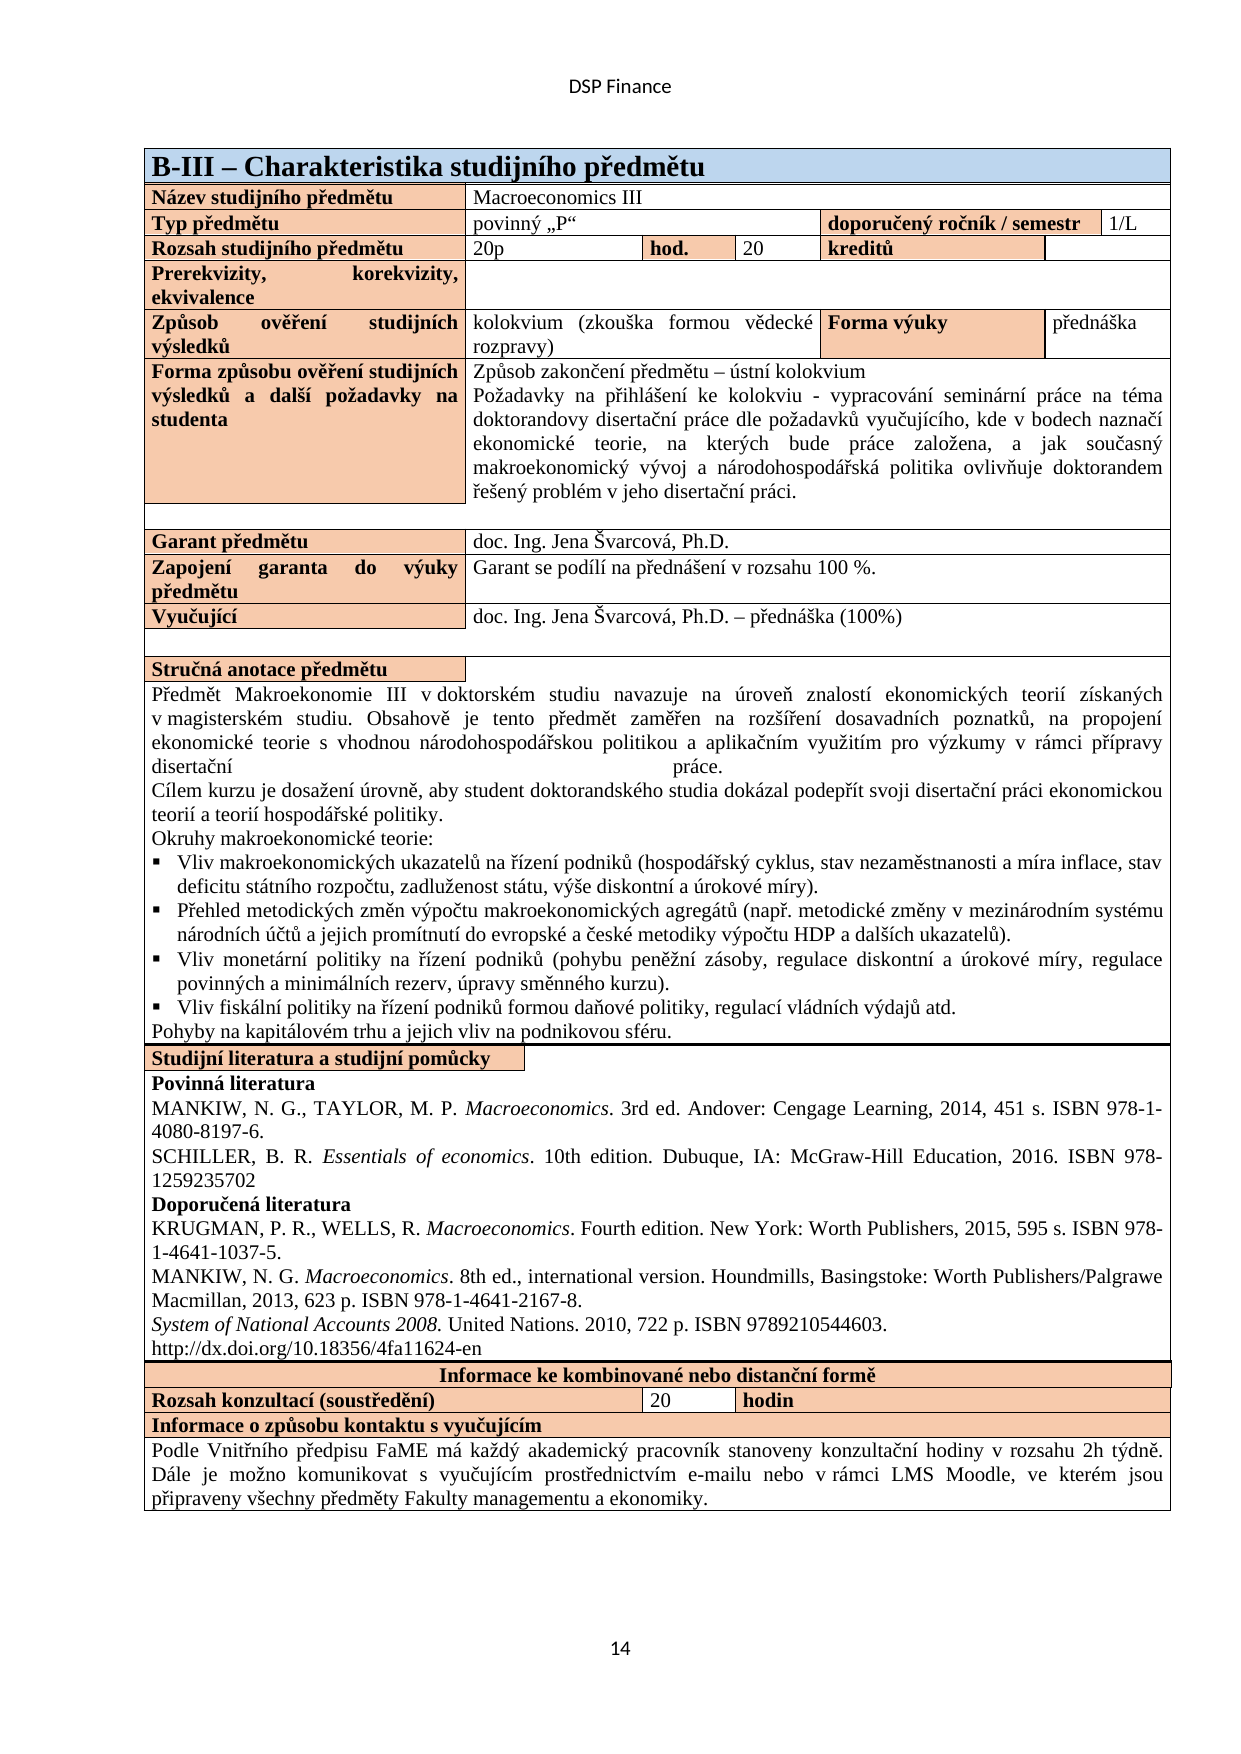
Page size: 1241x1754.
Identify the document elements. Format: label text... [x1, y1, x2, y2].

table_cell přednáška [1046, 310, 1170, 358]
table_cell Předmět Makroekonomie III v doktorském studiu navazuje na úroveň znalostí ekonomických teorií získaných v magisterském studiu. Obsahově je tento předmět zaměřen na rozšíření dosavadních poznatků, na propojení ekonomické teorie s vhodnou národohospodářskou politikou a aplikačním využitím pro výzkumy v rámci přípravy disertační práce. Cílem kurzu je dosažení úrovně, aby student doktorandského studia dokázal podepřít svoji disertační práci ekonomickou teorií a teorií hospodářské politiky. Okruhy makroekonomické teorie: Vliv makroekonomických ukazatelů na řízení podniků (hospodářský cyklus, stav nezaměstnanosti a míra inflace, stav deficitu státního rozpočtu, zadluženost státu, výše diskontní a úrokové míry). Přehled metodických změn výpočtu makroekonomických agregátů (např. metodické změny v mezinárodním systému národních účtů a jejich promítnutí do evropské a české metodiky výpočtu HDP a dalších ukazatelů). Vliv monetární politiky na řízení podniků (pohybu peněžní zásoby, regulace diskontní a úrokové míry, regulace povinných a minimálních rezerv, úpravy směnného kurzu). Vliv fiskální politiky na řízení podniků formou daňové politiky, regulací vládních výdajů atd. Pohyby na kapitálovém trhu a jejich vliv na podnikovou sféru. [145, 681, 1170, 1043]
table_cell Zapojení garanta do výuky předmětu [145, 555, 465, 603]
table_cell 1/L [1102, 210, 1170, 234]
table_cell [466, 261, 1170, 309]
table_cell Způsob zakončení předmětu – ústní kolokvium Požadavky na přihlášení ke kolokviu - vypracování seminární práce na téma doktorandovy disertační práce dle požadavků vyučujícího, kde v bodech naznačí ekonomické teorie, na kterých bude práce založena, a jak současný makroekonomický vývoj a národohospodářská politika ovlivňuje doktorandem řešený problém v jeho disertační práci. [466, 359, 1170, 503]
table_cell hod. [643, 236, 735, 259]
table_cell Garant předmětu [145, 530, 465, 553]
table_cell Stručná anotace předmětu [145, 657, 465, 681]
table_cell [525, 1046, 1170, 1070]
table_cell doc. Ing. Jena Švarcová, Ph.D. – přednáška (100%) [466, 604, 1170, 628]
table_cell Vyučující [145, 604, 465, 628]
table_cell [1046, 236, 1170, 259]
table_cell [145, 628, 1170, 656]
table_cell Macroeconomics III [466, 185, 1170, 209]
table_cell Informace ke kombinované nebo distanční formě [145, 1363, 1171, 1387]
table_cell kolokvium (zkouška formou vědecké rozpravy) [466, 310, 820, 358]
table_cell Podle Vnitřního předpisu FaME má každý akademický pracovník stanoveny konzultační hodiny v rozsahu 2h týdně. Dále je možno komunikovat s vyučujícím prostřednictvím e-mailu nebo v rámci LMS Moodle, ve kterém jsou připraveny všechny předměty Fakulty managementu a ekonomiky. [145, 1438, 1170, 1510]
table_header B-III – Charakteristika studijního předmětu [145, 149, 1170, 182]
table_cell [466, 657, 1170, 681]
table_cell Garant se podílí na přednášení v rozsahu 100 %. [466, 555, 1170, 603]
table_cell [145, 503, 1170, 528]
table_cell Forma způsobu ověření studijních výsledků a další požadavky na studenta [145, 359, 465, 503]
table_cell Studijní literatura a studijní pomůcky [145, 1046, 524, 1070]
table_cell 20 [643, 1388, 735, 1412]
table_cell Typ předmětu [145, 210, 465, 234]
table_cell Rozsah konzultací (soustředění) [145, 1388, 642, 1412]
table_cell doc. Ing. Jena Švarcová, Ph.D. [466, 530, 1170, 553]
table_cell 20p [466, 236, 642, 259]
table_cell Způsob ověření studijních výsledků [145, 310, 465, 358]
table_cell kreditů [821, 236, 1044, 259]
table_cell Forma výuky [821, 310, 1044, 358]
table_cell Informace o způsobu kontaktu s vyučujícím [145, 1413, 1170, 1437]
table_cell 20 [736, 236, 820, 259]
table_cell Prerekvizity, korekvizity, ekvivalence [145, 261, 465, 309]
table_cell povinný „P“ [466, 210, 820, 234]
table_cell Povinná literatura MANKIW, N. G., TAYLOR, M. P. Macroeconomics. 3rd ed. Andover: Cengage Learning, 2014, 451 s. ISBN 978-1-4080-8197-6. SCHILLER, B. R. Essentials of economics. 10th edition. Dubuque, IA: McGraw-Hill Education, 2016. ISBN 978-1259235702 Doporučená literatura KRUGMAN, P. R., WELLS, R. Macroeconomics. Fourth edition. New York: Worth Publishers, 2015, 595 s. ISBN 978-1-4641-1037-5. MANKIW, N. G. Macroeconomics. 8th ed., international version. Houndmills, Basingstoke: Worth Publishers/Palgrawe Macmillan, 2013, 623 p. ISBN 978-1-4641-2167-8. System of National Accounts 2008. United Nations. 2010, 722 p. ISBN 9789210544603. http://dx.doi.org/10.18356/4fa11624-en [145, 1070, 1170, 1360]
table_cell Název studijního předmětu [145, 185, 465, 209]
table_cell Rozsah studijního předmětu [145, 236, 465, 259]
table_cell doporučený ročník / semestr [821, 210, 1101, 234]
table_cell hodin [736, 1388, 1170, 1412]
